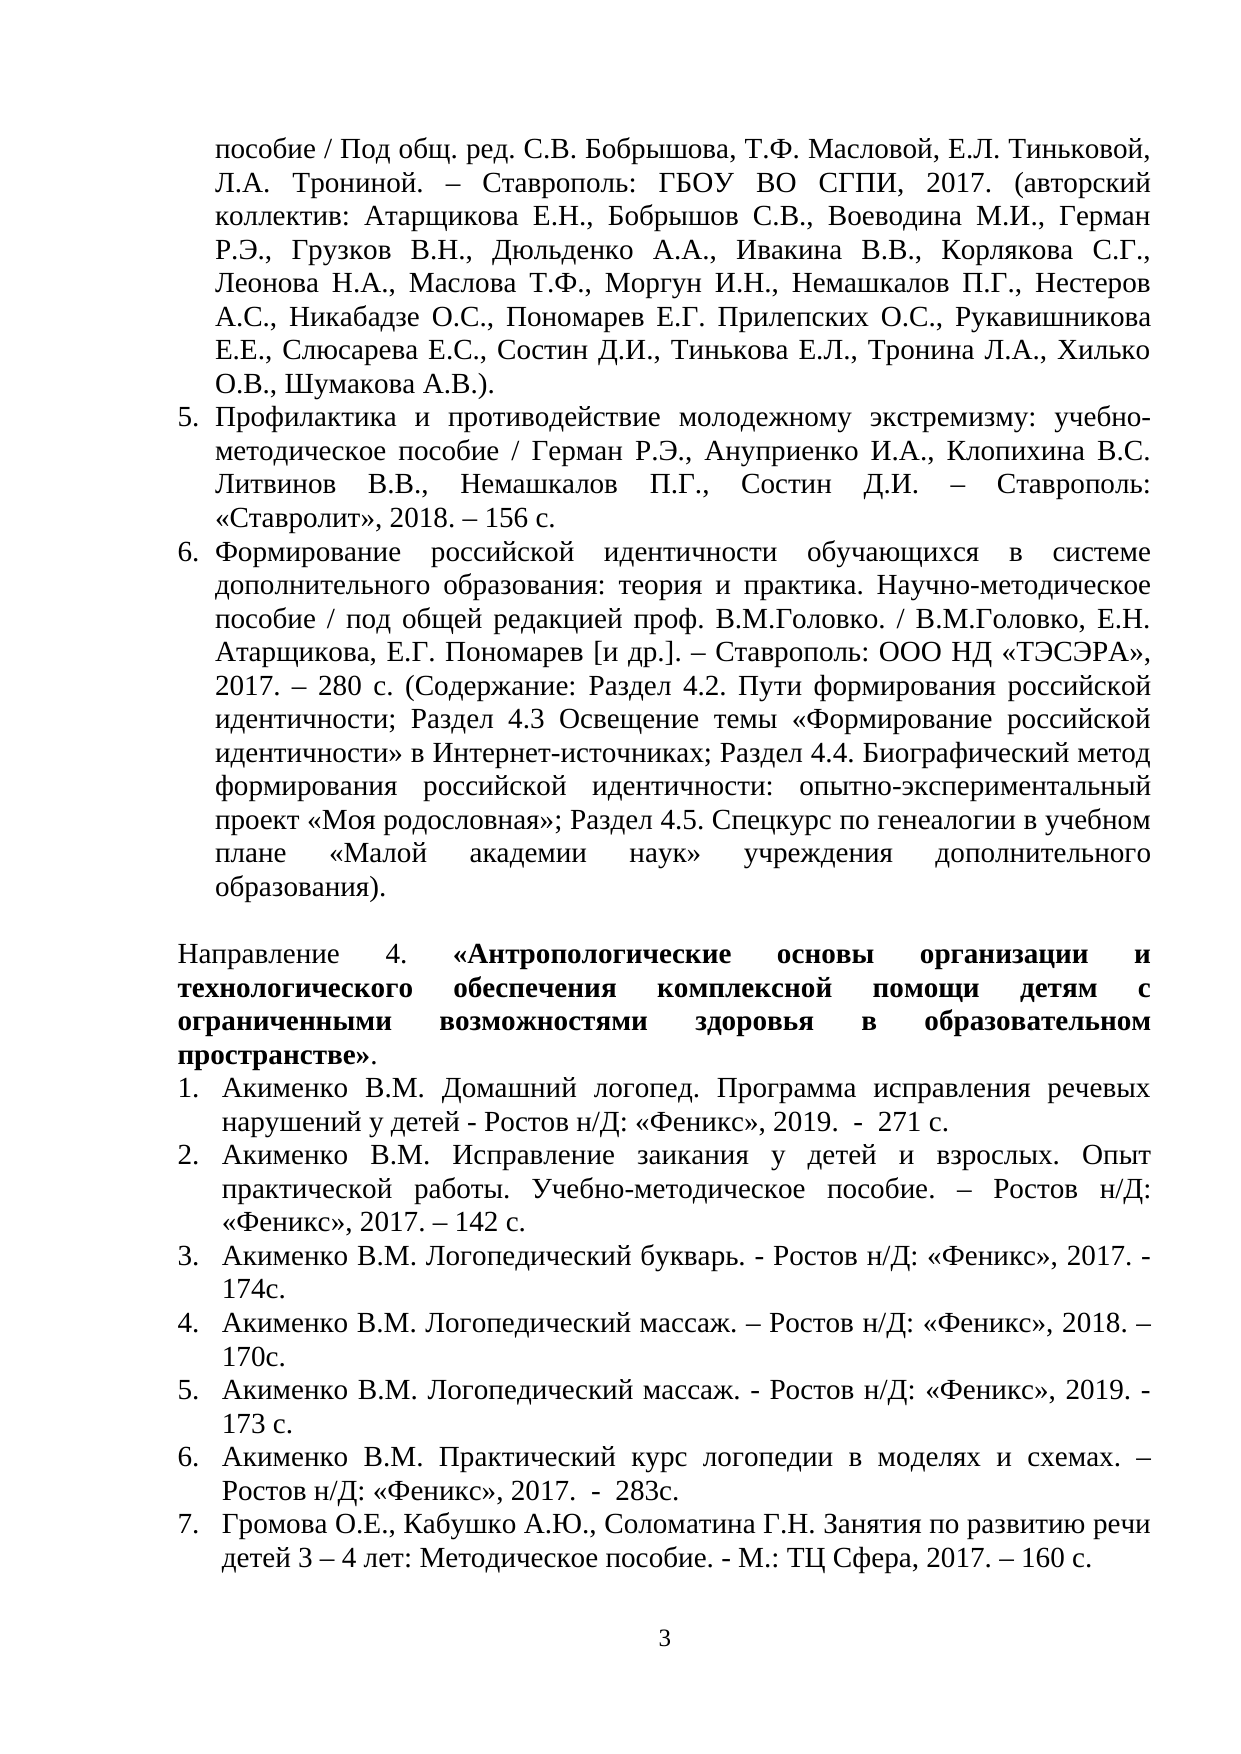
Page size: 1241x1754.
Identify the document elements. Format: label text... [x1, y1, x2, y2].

list Акименко В.М. Исправление заикания у детей и взрослых. Опыт практической работы. Учебно-методическое пособие. – Ростов н/Д: «Феникс», 2017. – 142 с. [177, 1137, 1152, 1238]
list Акименко В.М. Логопедический массаж. – Ростов н/Д: «Феникс», 2018. – 170с. [177, 1305, 1152, 1372]
list Акименко В.М. Логопедический массаж. - Ростов н/Д: «Феникс», 2019. - 173 с. [177, 1372, 1152, 1439]
list Акименко В.М. Домашний логопед. Программа исправления речевых нарушений у детей - Ростов н/Д: «Феникс», 2019. - 271 с. [177, 1070, 1152, 1137]
list Акименко В.М. Логопедический букварь. - Ростов н/Д: «Феникс», 2017. - 174с. [177, 1238, 1152, 1305]
list Акименко В.М. Практический курс логопедии в моделях и схемах. – Ростов н/Д: «Феникс», 2017. - 283с. [177, 1439, 1152, 1506]
list Громова О.Е., Кабушко А.Ю., Соломатина Г.Н. Занятия по развитию речи детей 3 – 4 лет: Методическое пособие. - М.: ТЦ Сфера, 2017. – 160 с. [177, 1506, 1152, 1573]
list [177, 131, 1152, 399]
text Направление 4. «Антропологические основы организации и технологического обеспечения комплексной помощи детям с ограниченными возможностями здоровья в образовательном пространстве». [177, 936, 1152, 1070]
list Профилактика и противодействие молодежному экстремизму: учебно-методическое пособие / Герман Р.Э., Ануприенко И.А., Клопихина В.С. Литвинов В.В., Немашкалов П.Г., Состин Д.И. – Ставрополь: «Ставролит», 2018. – 156 с. [177, 399, 1152, 534]
list Формирование российской идентичности обучающихся в системе дополнительного образования: теория и практика. Научно-методическое пособие / под общей редакцией проф. В.М.Головко. / В.М.Головко, Е.Н. Атарщикова, Е.Г. Пономарев [и др.]. – Ставрополь: ООО НД «ТЭСЭРА», 2017. – 280 с. (Содержание: Раздел 4.2. Пути формирования российской идентичности; Раздел 4.3 Освещение темы «Формирование российской идентичности» в Интернет-источниках; Раздел 4.4. Биографический метод формирования российской идентичности: опытно-экспериментальный проект «Моя родословная»; Раздел 4.5. Спецкурс по генеалогии в учебном плане «Малой академии наук» учреждения дополнительного образования). [177, 534, 1152, 903]
